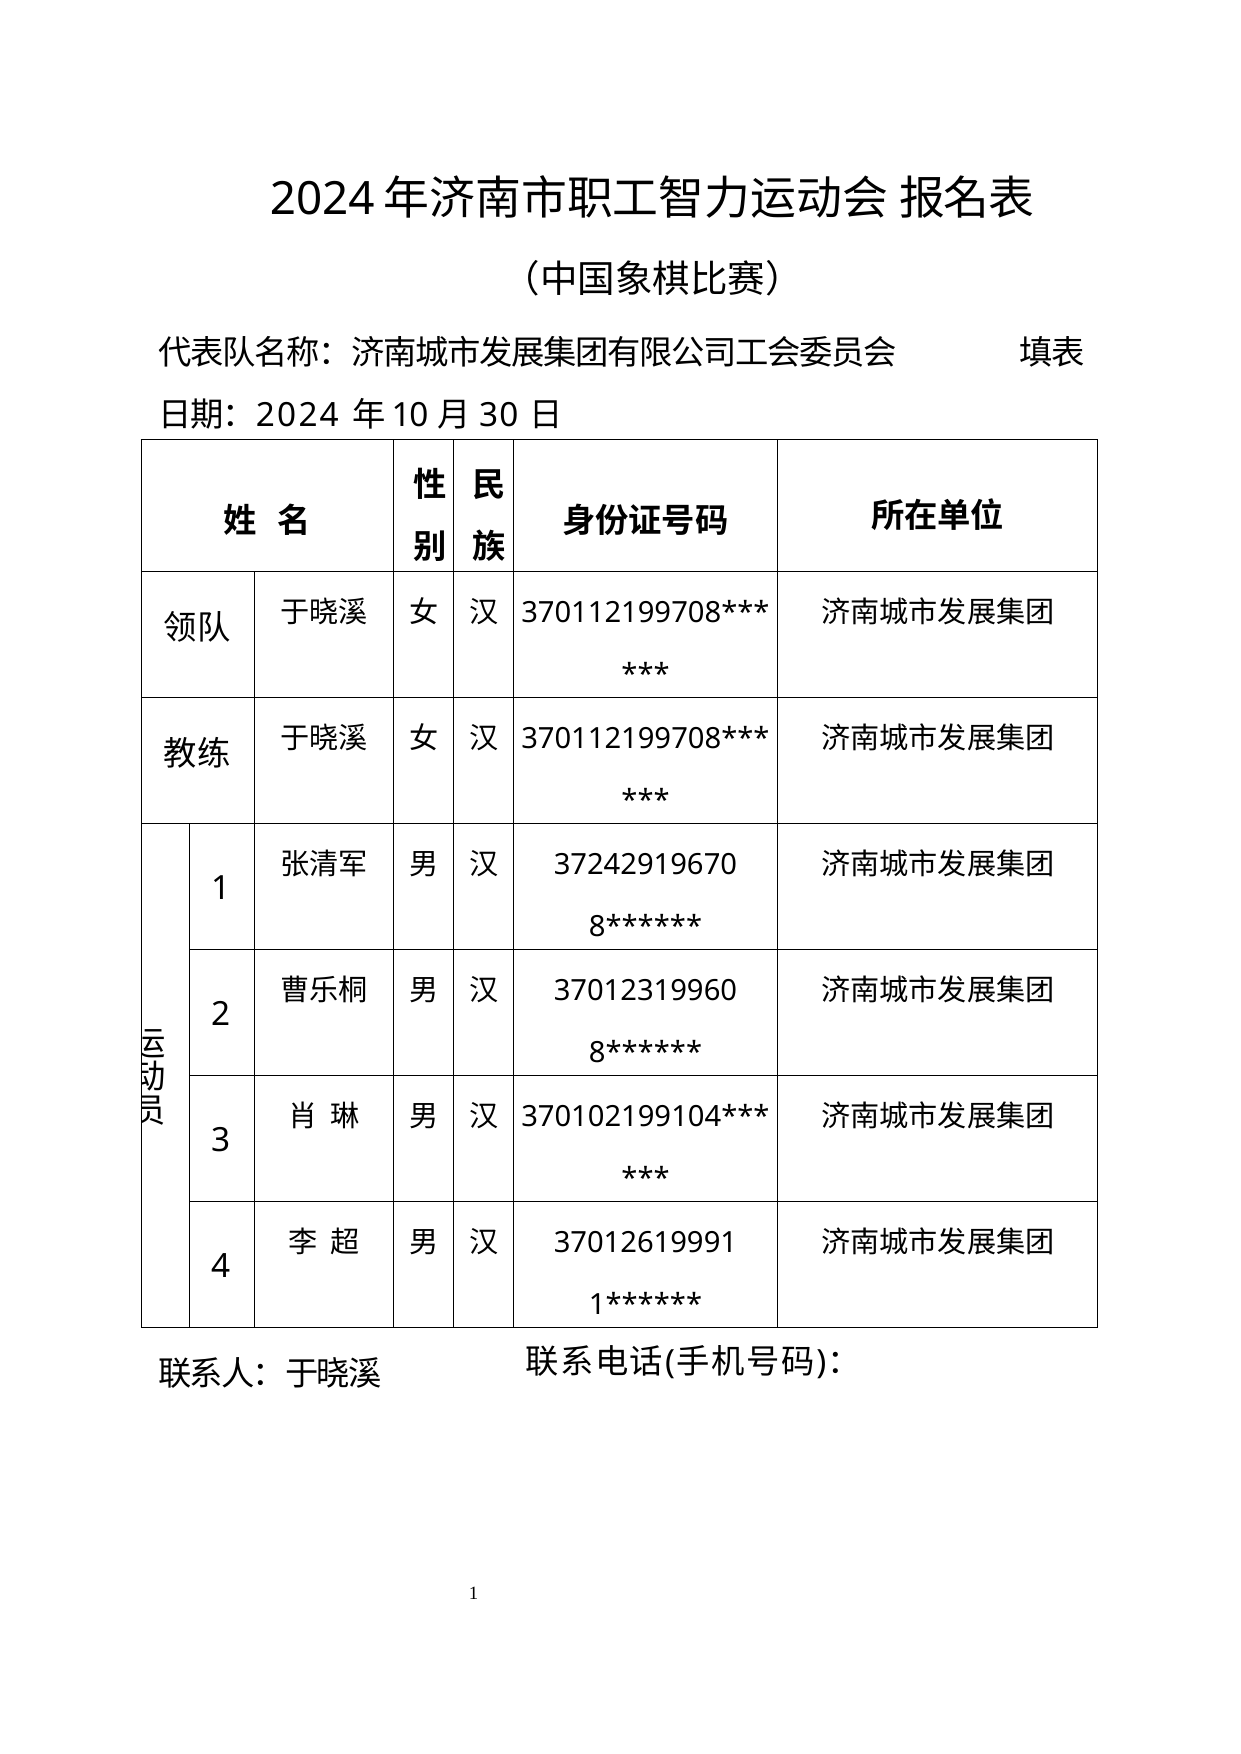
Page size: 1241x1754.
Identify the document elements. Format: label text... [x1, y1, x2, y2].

text 代表队名称：济南城市发展集团有限公司工会委员会 填表日期：2024 年 10 月 30 日 [158, 314, 1097, 439]
table_cell 3 [190, 1076, 254, 1201]
table_cell 372429196708****** [514, 824, 777, 949]
table_cell 曹乐桐 [255, 950, 393, 1075]
table_cell 济南城市发展集团 [778, 824, 1097, 949]
table_cell 济南城市发展集团 [778, 572, 1097, 697]
table_cell 男 [394, 1076, 453, 1201]
text 2024年济南市职工智力运动会 报名表 [208, 164, 1097, 227]
table_cell 李 超 [255, 1202, 393, 1327]
table_cell 2 [190, 950, 254, 1075]
table_cell 370102199104****** [514, 1076, 777, 1201]
table_header 所在单位 [778, 440, 1097, 571]
table_cell 男 [394, 1202, 453, 1327]
table_cell 济南城市发展集团 [778, 698, 1097, 823]
table_cell 济南城市发展集团 [778, 1202, 1097, 1327]
table_cell 男 [394, 950, 453, 1075]
table_cell 肖 琳 [255, 1076, 393, 1201]
table_cell 教练 [142, 698, 254, 823]
table_header 姓 名 [142, 440, 393, 571]
table_cell 于晓溪 [255, 698, 393, 823]
table_cell 汉 [454, 698, 513, 823]
table_cell 女 [394, 698, 453, 823]
table_cell 运动员 [142, 824, 189, 1327]
table_cell 于晓溪 [255, 572, 393, 697]
table_cell 领队 [142, 572, 254, 697]
table_cell 370123199608****** [514, 950, 777, 1075]
text 联系人：于晓溪联系电话(手机号码)： [158, 1335, 515, 1397]
table_cell 370112199708****** [514, 698, 777, 823]
table_cell 济南城市发展集团 [778, 1076, 1097, 1201]
table_cell 男 [394, 824, 453, 949]
table_cell 汉 [454, 1202, 513, 1327]
table_cell 370126199911****** [514, 1202, 777, 1327]
table_cell 370112199708****** [514, 572, 777, 697]
table_cell 4 [190, 1202, 254, 1327]
table_cell 汉 [454, 950, 513, 1075]
table_cell 汉 [454, 1076, 513, 1201]
text （中国象棋比赛） [208, 242, 1097, 304]
table_cell 汉 [454, 824, 513, 949]
table_header 性 别 [394, 440, 453, 571]
table_cell 张清军 [255, 824, 393, 949]
table_cell 济南城市发展集团 [778, 950, 1097, 1075]
table_header 民 族 [454, 440, 513, 571]
table_cell 汉 [454, 572, 513, 697]
table_header 身份证号码 [514, 440, 777, 571]
table_cell 女 [394, 572, 453, 697]
table_cell 1 [190, 824, 254, 949]
